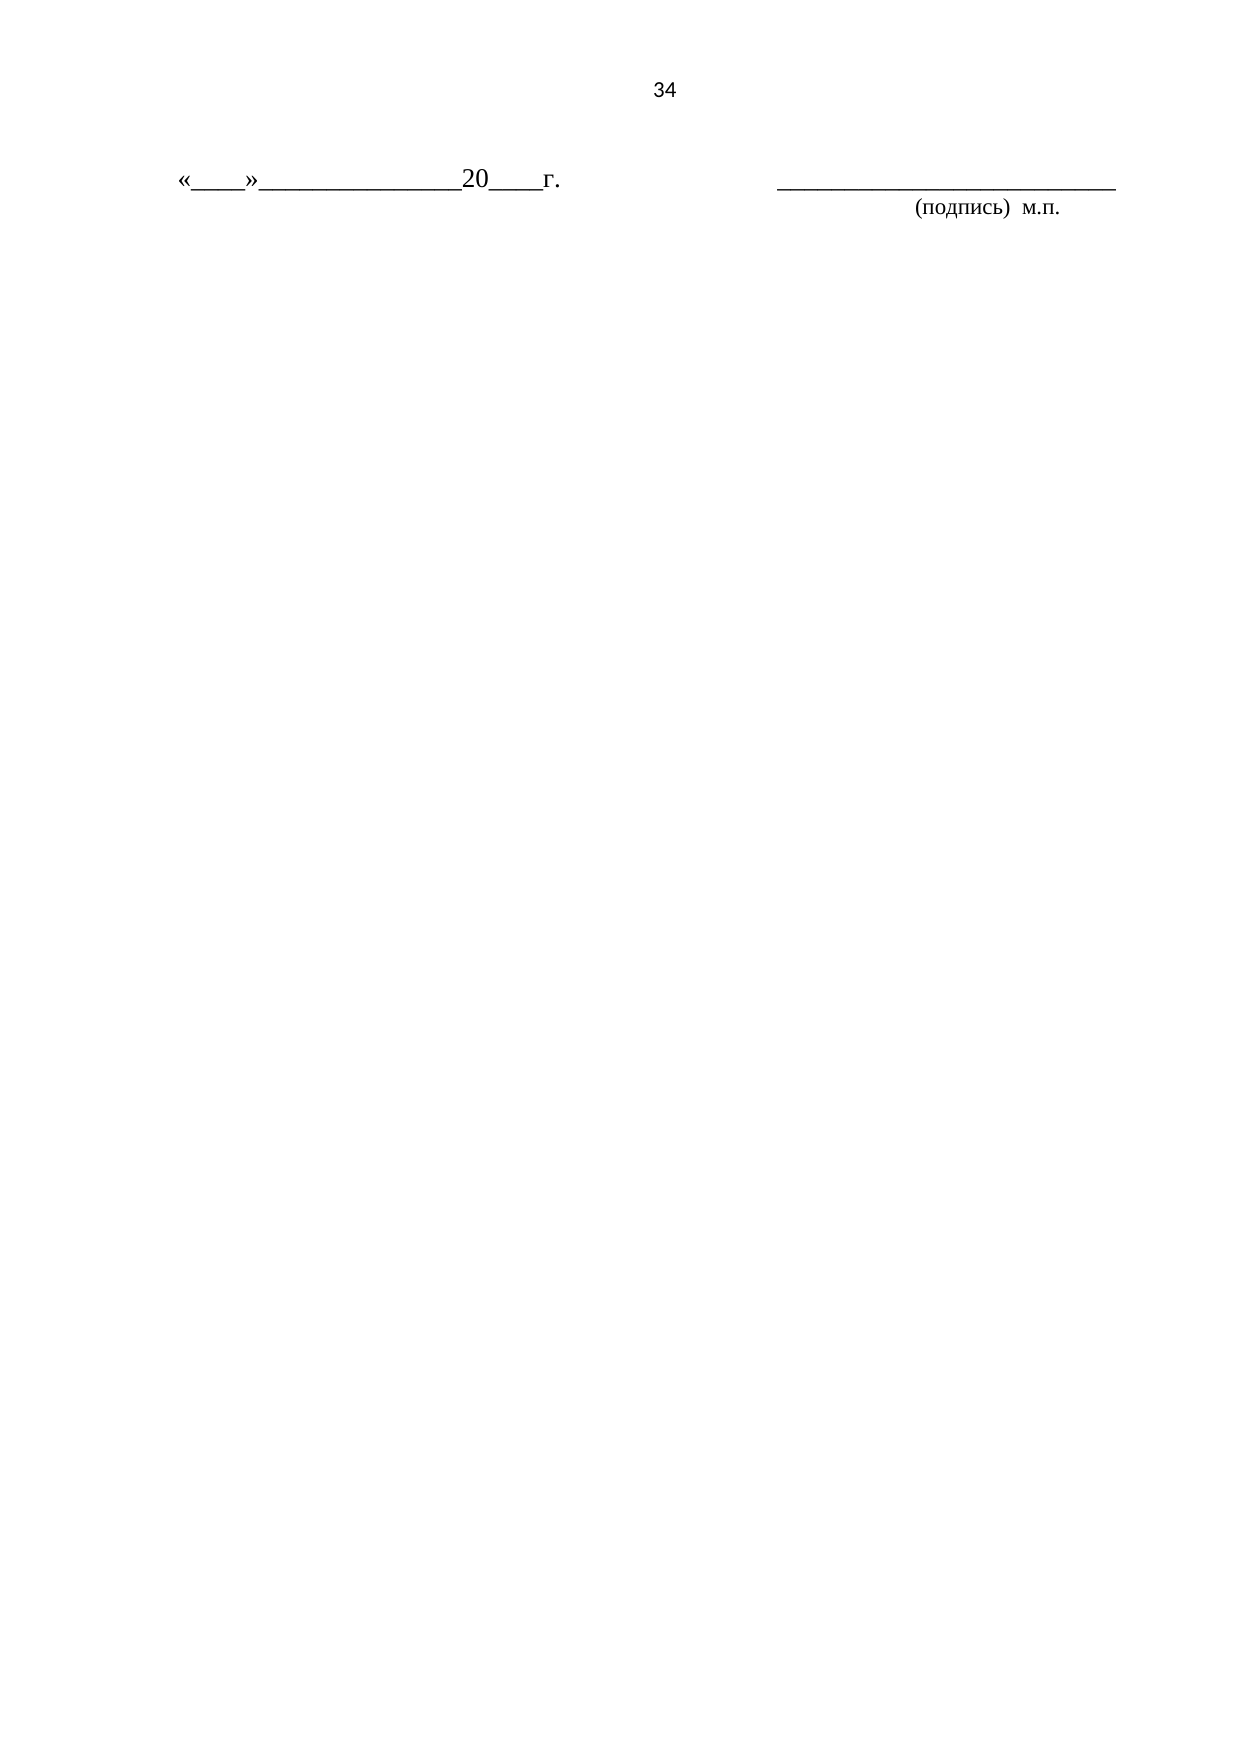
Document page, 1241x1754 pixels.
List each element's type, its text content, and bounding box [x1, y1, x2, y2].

text (подпись) м.п. [177, 193, 1152, 220]
text «____»_______________20____г. _________________________ [177, 162, 1152, 193]
